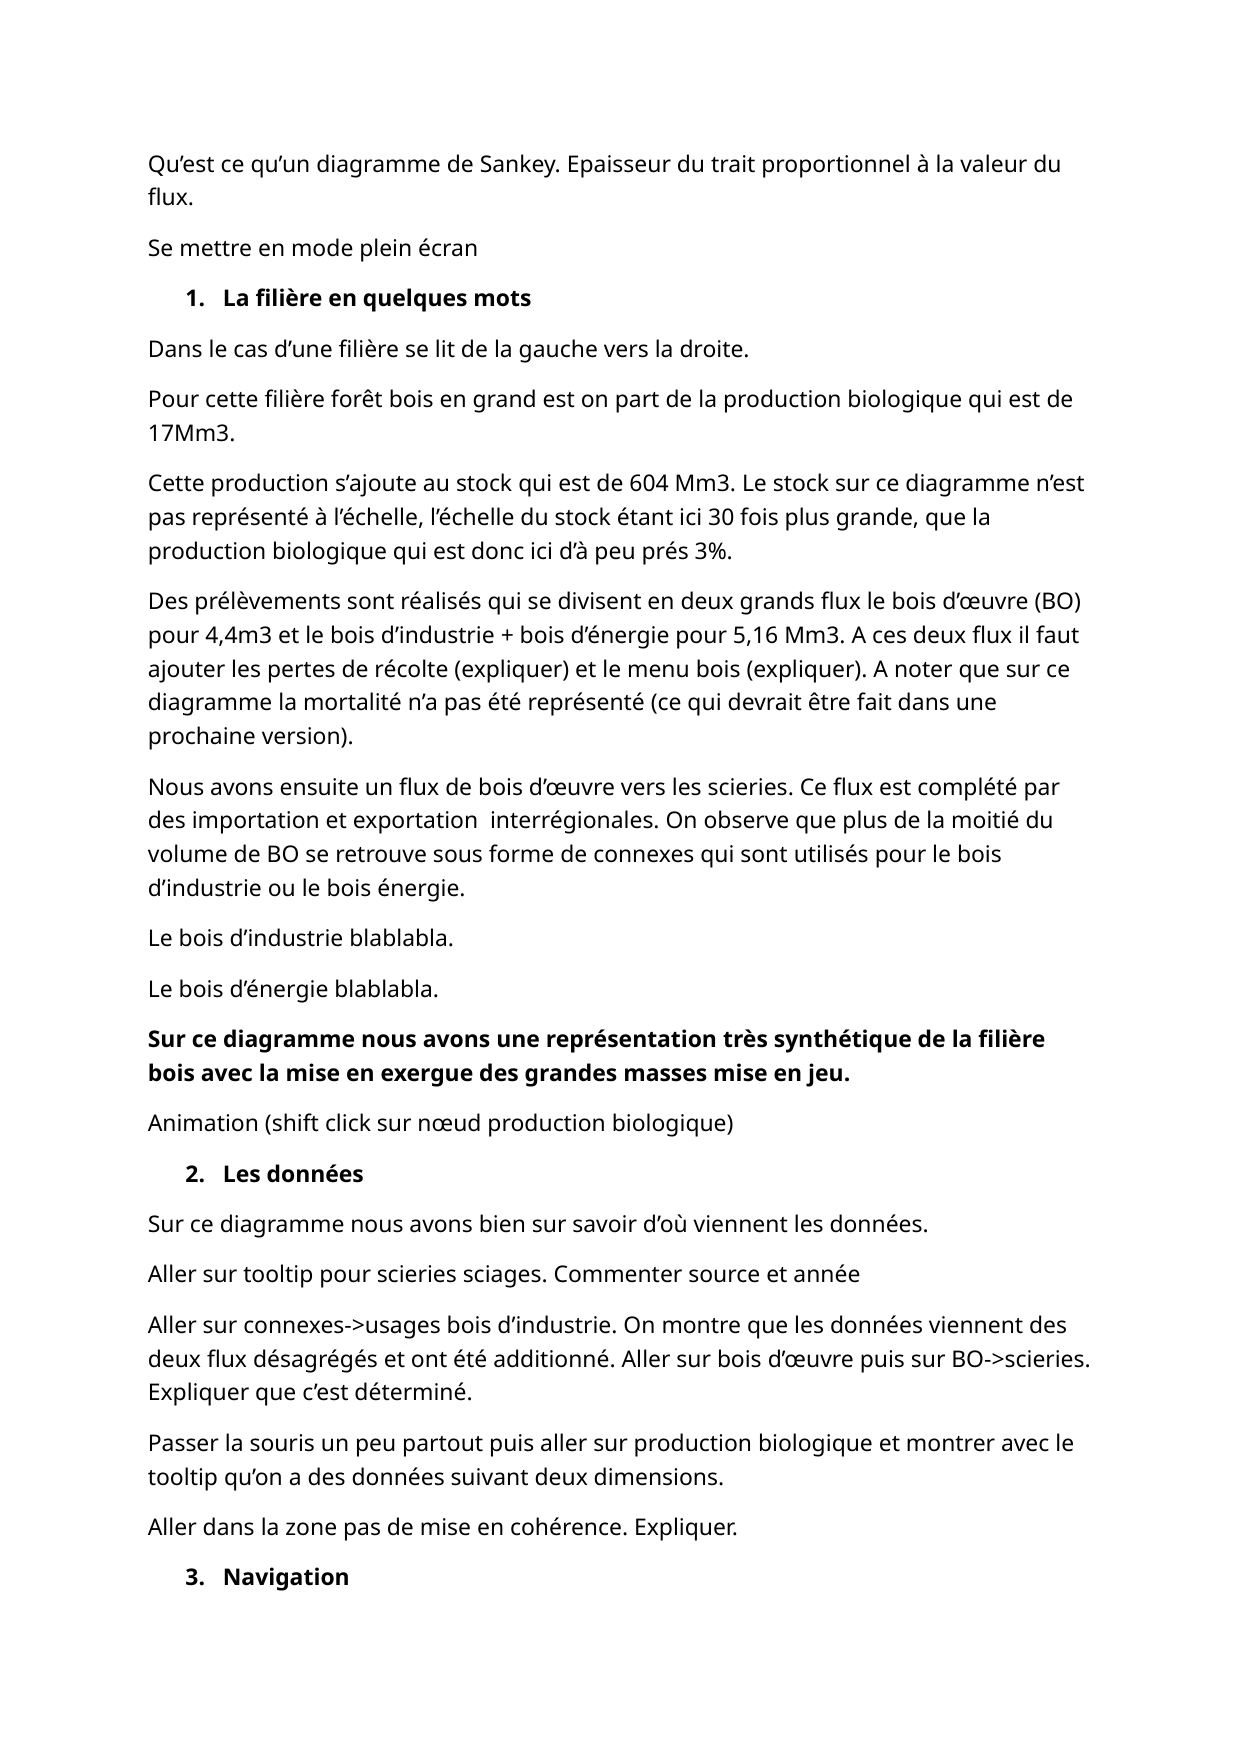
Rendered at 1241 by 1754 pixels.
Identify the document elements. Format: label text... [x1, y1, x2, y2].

text Sur ce diagramme nous avons une représentation très synthétique de la filière bois avec la mise en exergue des grandes masses mise en jeu. [148, 1023, 1093, 1088]
text Aller sur tooltip pour scieries sciages. Commenter source et année [148, 1258, 1093, 1290]
text Pour cette filière forêt bois en grand est on part de la production biologique qui est de 17Mm3. [148, 383, 1093, 448]
text Des prélèvements sont réalisés qui se divisent en deux grands flux le bois d’œuvre (BO) pour 4,4m3 et le bois d’industrie + bois d’énergie pour 5,16 Mm3. A ces deux flux il faut ajouter les pertes de récolte (expliquer) et le menu bois (expliquer). A noter que sur ce diagramme la mortalité n’a pas été représenté (ce qui devrait être fait dans une prochaine version). [148, 585, 1093, 751]
text Se mettre en mode plein écran [148, 232, 1093, 263]
list La filière en quelques mots [185, 282, 1093, 313]
list Navigation [185, 1561, 1093, 1593]
text Aller sur connexes->usages bois d’industrie. On montre que les données viennent des deux flux désagrégés et ont été additionné. Aller sur bois d’œuvre puis sur BO->scieries. Expliquer que c’est déterminé. [148, 1309, 1093, 1408]
text Le bois d’énergie blablabla. [148, 973, 1093, 1004]
text Animation (shift click sur nœud production biologique) [148, 1107, 1093, 1138]
list Les données [185, 1158, 1093, 1189]
text Dans le cas d’une filière se lit de la gauche vers la droite. [148, 333, 1093, 364]
text Qu’est ce qu’un diagramme de Sankey. Epaisseur du trait proportionnel à la valeur du flux. [148, 148, 1093, 213]
text Passer la souris un peu partout puis aller sur production biologique et montrer avec le tooltip qu’on a des données suivant deux dimensions. [148, 1427, 1093, 1492]
text Sur ce diagramme nous avons bien sur savoir d’où viennent les données. [148, 1208, 1093, 1239]
text Aller dans la zone pas de mise en cohérence. Expliquer. [148, 1511, 1093, 1542]
text Nous avons ensuite un flux de bois d’œuvre vers les scieries. Ce flux est complété par des importation et exportation interrégionales. On observe que plus de la moitié du volume de BO se retrouve sous forme de connexes qui sont utilisés pour le bois d’industrie ou le bois énergie. [148, 771, 1093, 903]
text Cette production s’ajoute au stock qui est de 604 Mm3. Le stock sur ce diagramme n’est pas représenté à l’échelle, l’échelle du stock étant ici 30 fois plus grande, que la production biologique qui est donc ici d’à peu prés 3%. [148, 467, 1093, 566]
text Le bois d’industrie blablabla. [148, 922, 1093, 953]
